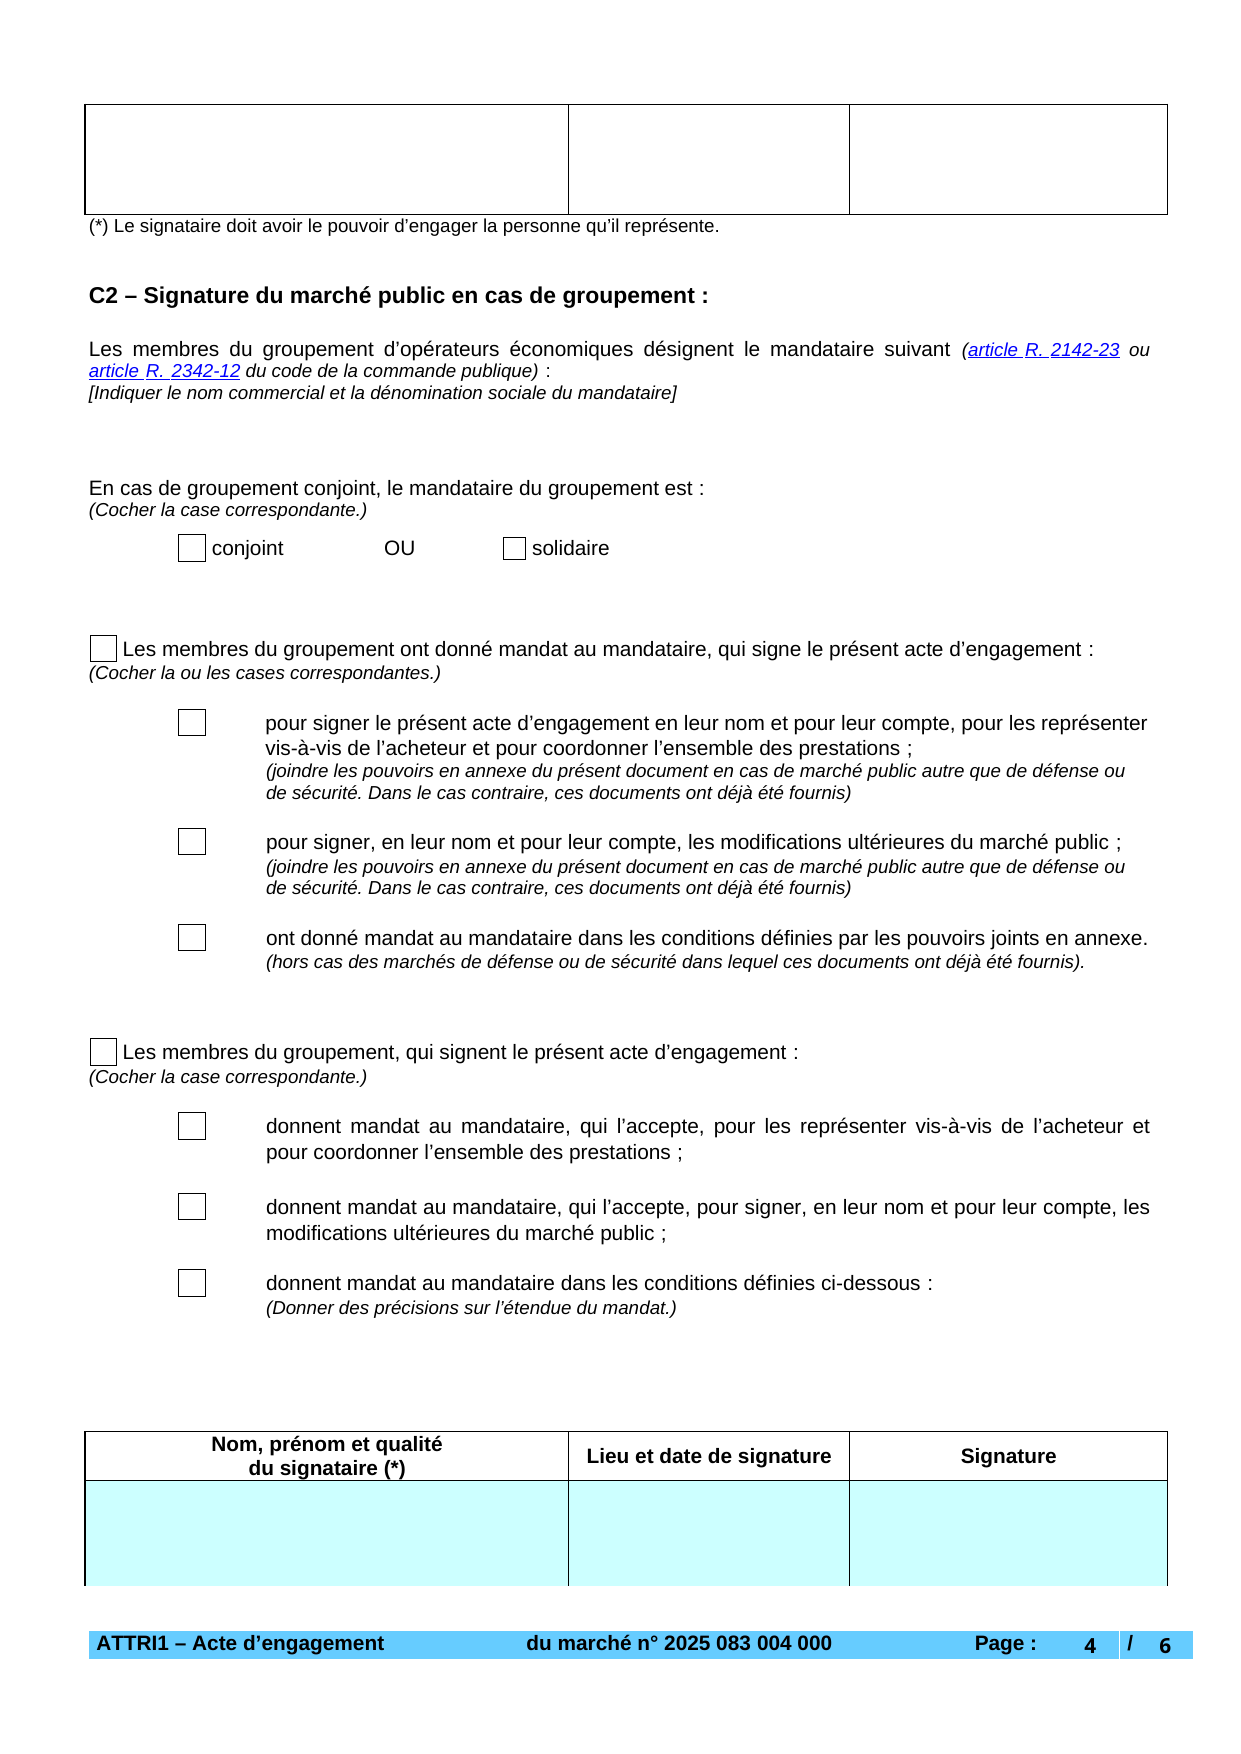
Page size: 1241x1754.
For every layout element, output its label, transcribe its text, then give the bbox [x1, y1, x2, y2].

text Les membres du groupement, qui signent le présent acte d’engagement : [89, 1037, 1152, 1066]
table_cell [569, 105, 849, 213]
text (hors cas des marchés de défense ou de sécurité dans lequel ces documents ont déjà été fournis). [266, 951, 1152, 973]
text ont donné mandat au mandataire dans les conditions définies par les pouvoirs joints en annexe. [118, 923, 1152, 951]
text [Indiquer le nom commercial et la dénomination sociale du mandataire] [89, 382, 1152, 403]
table_cell [569, 1481, 849, 1586]
text (Cocher la ou les cases correspondantes.) [89, 662, 1152, 684]
text donnent mandat au mandataire, qui l’accepte, pour les représenter vis-à-vis de l’acheteur et pour coordonner l’ensemble des prestations ; [177, 1111, 1152, 1164]
table_header Signature [850, 1432, 1167, 1480]
text pour signer le présent acte d’engagement en leur nom et pour leur compte, pour les représenter vis-à-vis de l’acheteur et pour coordonner l’ensemble des prestations ; [89, 708, 1152, 760]
table_cell [850, 105, 1167, 213]
text (joindre les pouvoirs en annexe du présent document en cas de marché public autre que de défense ou de sécurité. Dans le cas contraire, ces documents ont déjà été fournis) [266, 760, 1152, 803]
text donnent mandat au mandataire, qui l’accepte, pour signer, en leur nom et pour leur compte, les modifications ultérieures du marché public ; [177, 1192, 1152, 1244]
text (joindre les pouvoirs en annexe du présent document en cas de marché public autre que de défense ou de sécurité. Dans le cas contraire, ces documents ont déjà été fournis) [266, 856, 1152, 899]
text (*) Le signataire doit avoir le pouvoir d’engager la personne qu’il représente. [89, 215, 1152, 236]
text (Cocher la case correspondante.) [89, 499, 1152, 521]
table_cell [86, 105, 568, 213]
table_cell [850, 1481, 1167, 1586]
text Les membres du groupement d’opérateurs économiques désignent le mandataire suivant (article R. 2142-23 ou article R. 2342-12 du code de la commande publique) : [89, 336, 1152, 382]
text conjoint OU solidaire [89, 533, 1152, 562]
table_header Lieu et date de signature [569, 1432, 849, 1480]
text (Donner des précisions sur l’étendue du mandat.) [118, 1297, 1152, 1318]
text C2 – Signature du marché public en cas de groupement : [89, 282, 1152, 308]
table_header Nom, prénom et qualité du signataire (*) [86, 1432, 568, 1480]
text (Cocher la case correspondante.) [89, 1066, 1152, 1087]
text Les membres du groupement ont donné mandat au mandataire, qui signe le présent acte d’engagement : [89, 634, 1152, 662]
table_cell [86, 1481, 568, 1586]
text pour signer, en leur nom et pour leur compte, les modifications ultérieures du marché public ; [177, 827, 1152, 856]
text donnent mandat au mandataire dans les conditions définies ci-dessous : [118, 1268, 1152, 1297]
text En cas de groupement conjoint, le mandataire du groupement est : [89, 475, 1152, 499]
